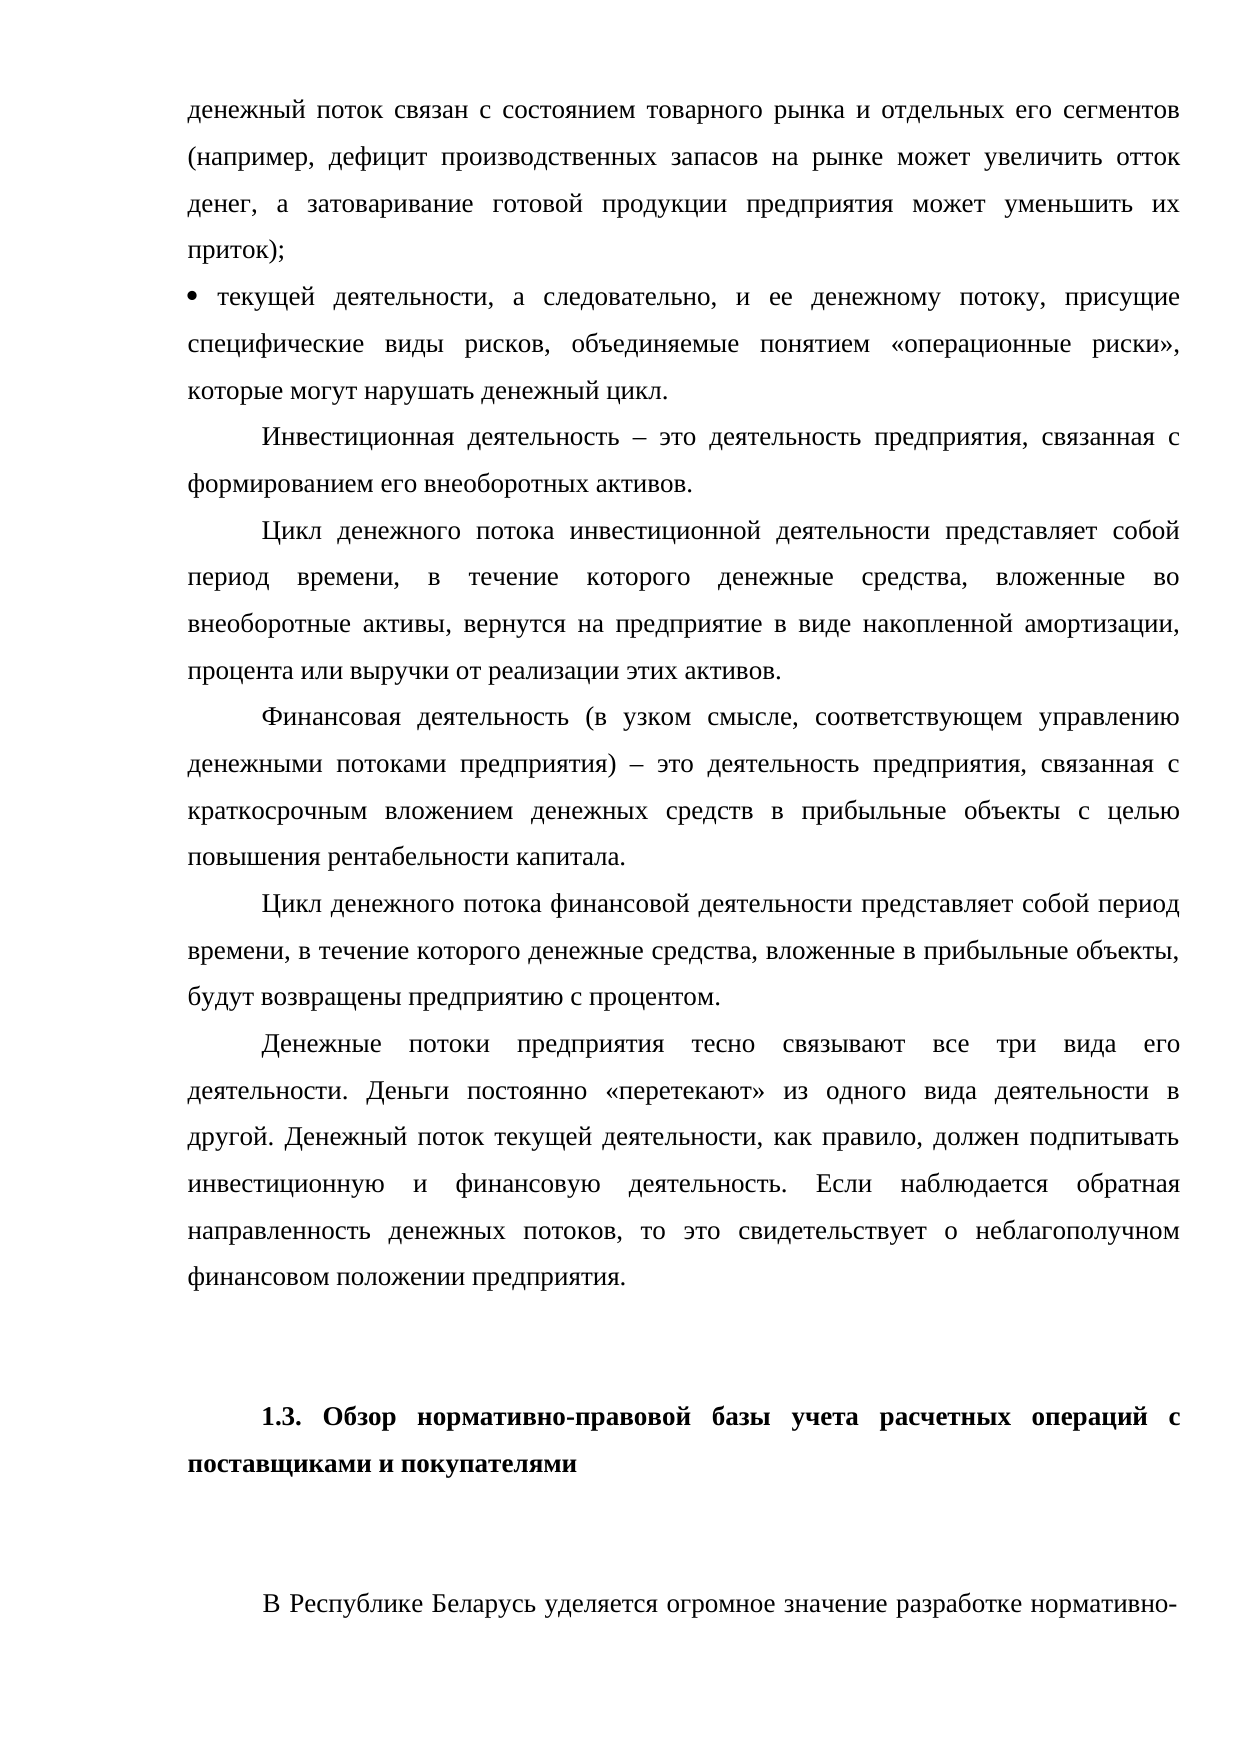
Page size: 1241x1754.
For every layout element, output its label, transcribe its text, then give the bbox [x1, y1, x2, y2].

text Цикл денежного потока финансовой деятельности представляет собой период времени, в течение которого денежные средства, вложенные в прибыльные объекты, будут возвращены предприятию с процентом. [187, 887, 1181, 1012]
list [187, 94, 1181, 265]
text Инвестиционная деятельность – это деятельность предприятия, связанная с формированием его внеоборотных активов. [187, 420, 1181, 498]
list текущей деятельности, а следовательно, и ее денежному потоку, присущие специфические виды рисков, объединяемые понятием «операционные риски», которые могут нарушать денежный цикл. [187, 280, 1181, 405]
text Финансовая деятельность (в узком смысле, соответствующем управлению денежными потоками предприятия) – это деятельность предприятия, связанная с краткосрочным вложением денежных средств в прибыльные объекты с целью повышения рентабельности капитала. [187, 700, 1181, 872]
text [187, 1587, 1178, 1618]
text 1.3. Обзор нормативно-правовой базы учета расчетных операций с поставщиками и покупателями [187, 1400, 1181, 1478]
text Цикл денежного потока инвестиционной деятельности представляет собой период времени, в течение которого денежные средства, вложенные во внеоборотные активы, вернутся на предприятие в виде накопленной амортизации, процента или выручки от реализации этих активов. [187, 514, 1181, 685]
text Денежные потоки предприятия тесно связывают все три вида его деятельности. Деньги постоянно «перетекают» из одного вида деятельности в другой. Денежный поток текущей деятельности, как правило, должен подпитывать инвестиционную и финансовую деятельность. Если наблюдается обратная направленность денежных потоков, то это свидетельствует о неблагополучном финансовом положении предприятия. [187, 1027, 1181, 1292]
